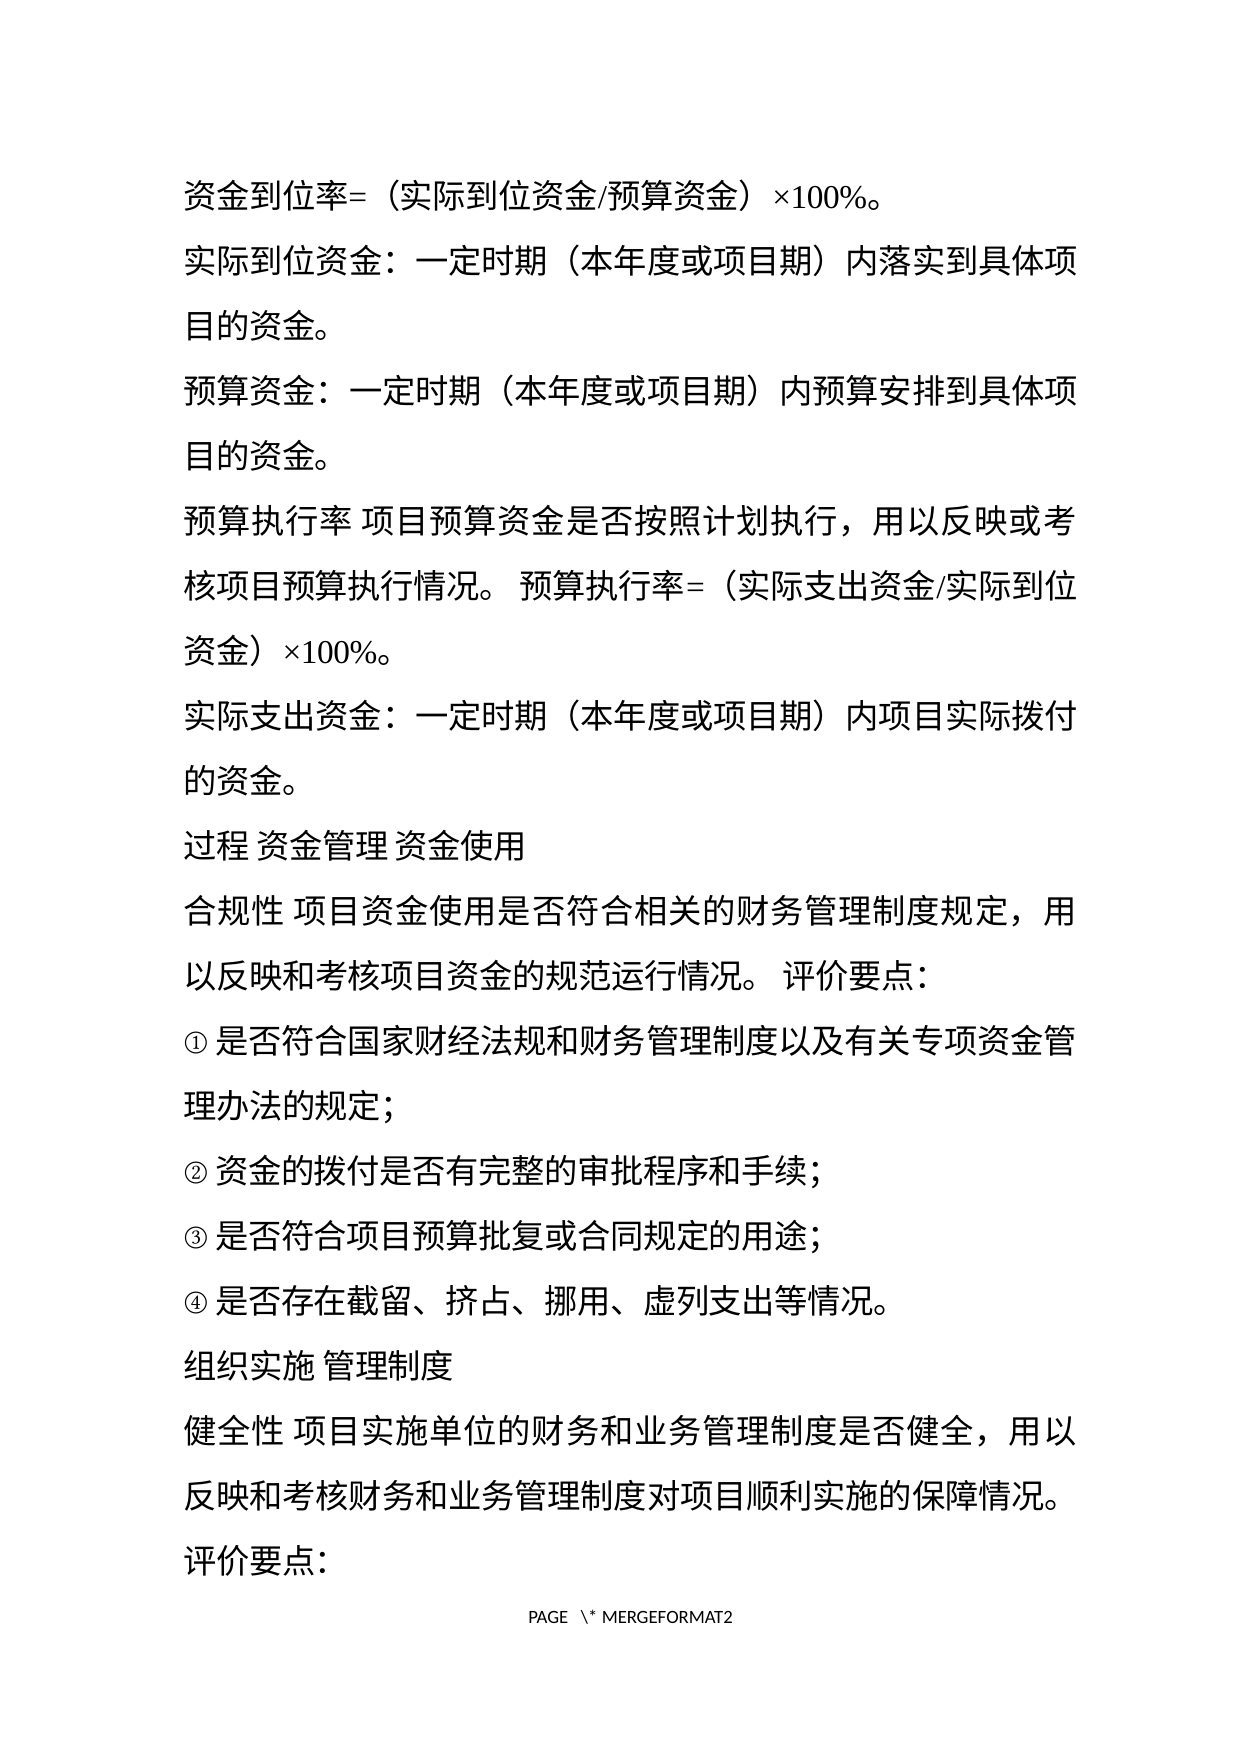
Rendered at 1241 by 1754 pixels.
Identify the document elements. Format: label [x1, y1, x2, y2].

text [183, 162, 1078, 1592]
